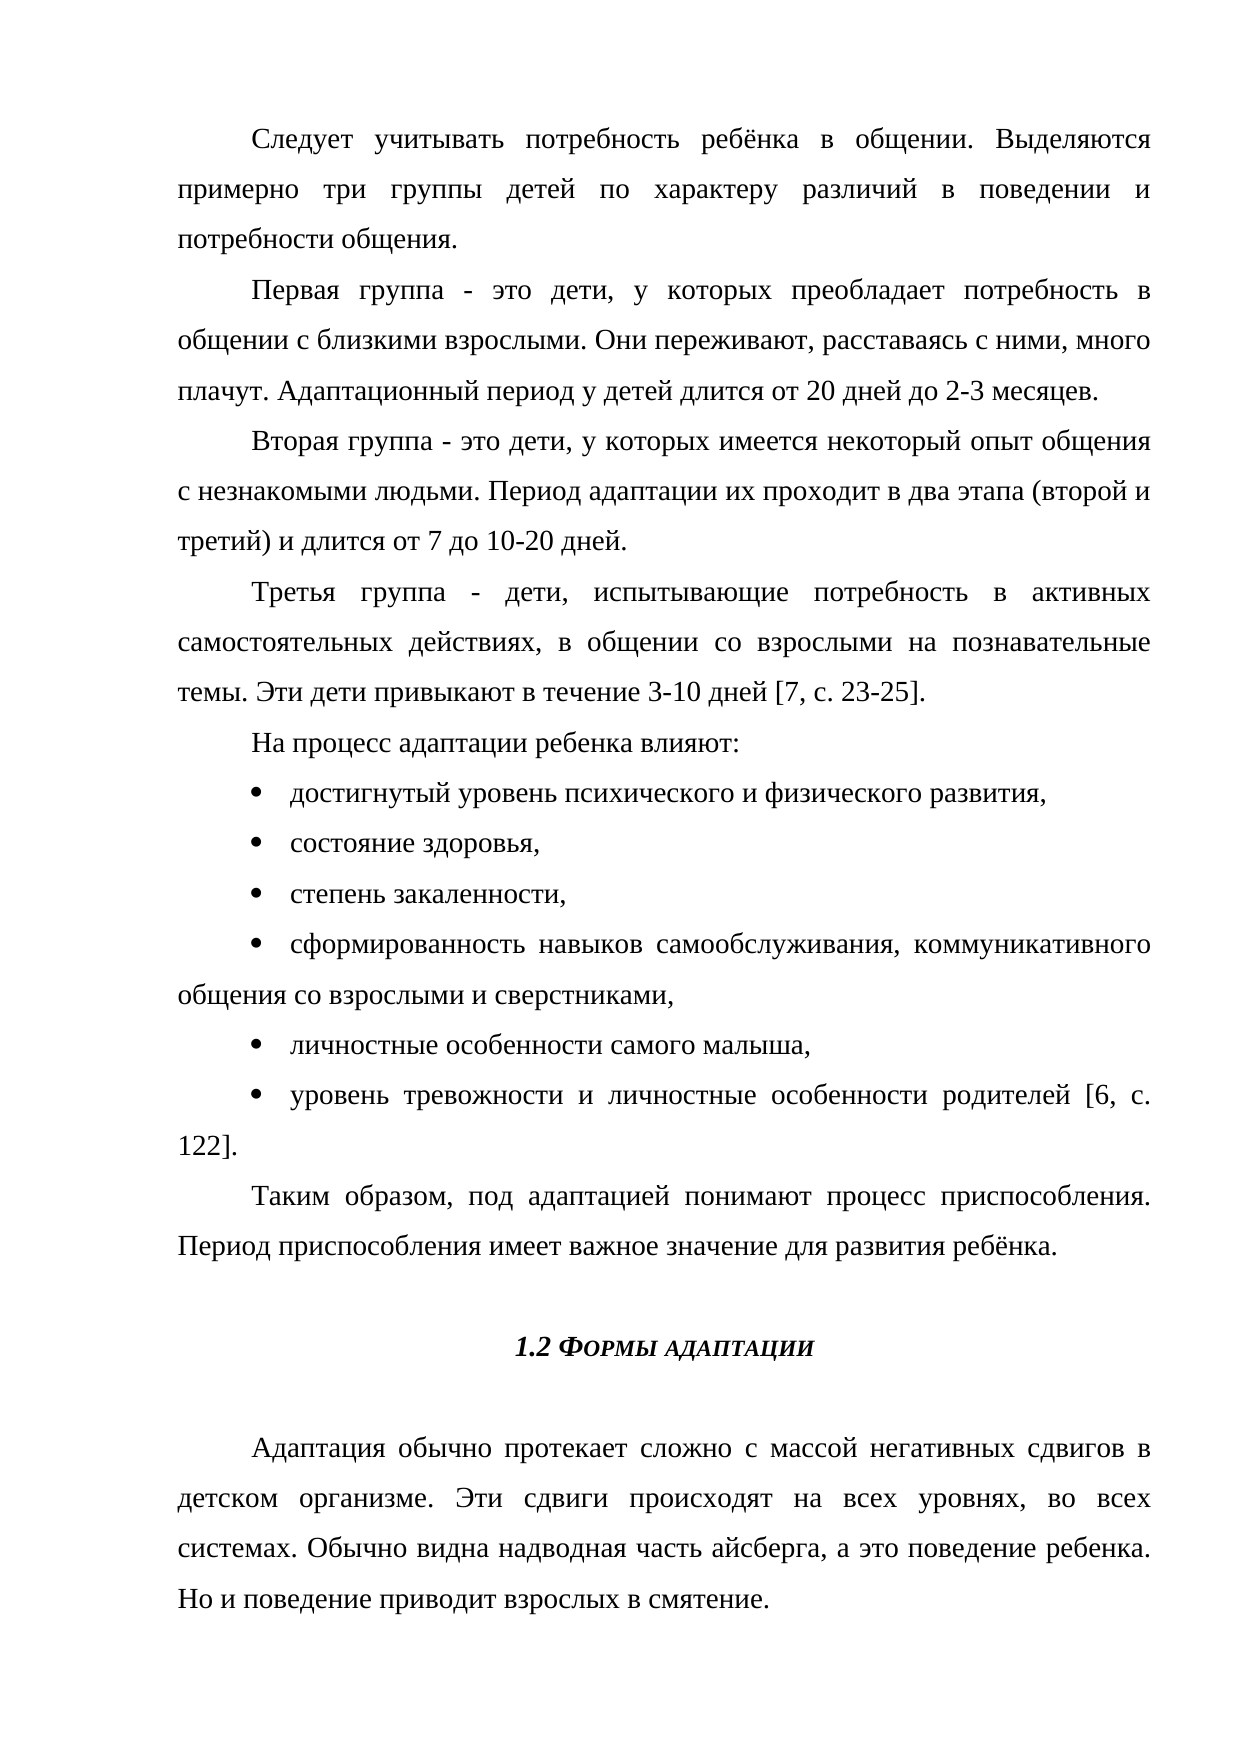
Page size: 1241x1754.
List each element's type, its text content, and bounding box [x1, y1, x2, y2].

list состояние здоровья, [177, 826, 1152, 859]
list сформированность навыков самообслуживания, коммуникативного общения со взрослыми и сверстниками, [177, 926, 1152, 1010]
subtitle 1.2 Формы адаптации [177, 1329, 1152, 1363]
text Таким образом, под адаптацией понимают процесс приспособления. Период приспособления имеет важное значение для развития ребёнка. [177, 1178, 1152, 1262]
list достигнутый уровень психического и физического развития, [177, 775, 1152, 809]
text Следует учитывать потребность ребёнка в общении. Выделяются примерно три группы детей по характеру различий в поведении и потребности общения. [177, 121, 1152, 255]
list личностные особенности самого малыша, [177, 1027, 1152, 1061]
list уровень тревожности и личностные особенности родителей [6, с. 122]. [177, 1077, 1152, 1161]
text Третья группа - дети, испытывающие потребность в активных самостоятельных действиях, в общении со взрослыми на познавательные темы. Эти дети привыкают в течение 3-10 дней [7, с. 23-25]. [177, 574, 1152, 708]
text Вторая группа - это дети, у которых имеется некоторый опыт общения с незнакомыми людьми. Период адаптации их проходит в два этапа (второй и третий) и длится от 7 до 10-20 дней. [177, 423, 1152, 557]
text На процесс адаптации ребенка влияют: [177, 725, 1152, 758]
text Адаптация обычно протекает сложно с массой негативных сдвигов в детском организме. Эти сдвиги происходят на всех уровнях, во всех системах. Обычно видна надводная часть айсберга, а это поведение ребенка. Но и поведение приводит взрослых в смятение. [177, 1430, 1152, 1614]
list степень закаленности, [177, 876, 1152, 909]
text Первая группа - это дети, у которых преобладает потребность в общении с близкими взрослыми. Они переживают, расставаясь с ними, много плачут. Адаптационный период у детей длится от 20 дней до 2-3 месяцев. [177, 272, 1152, 406]
